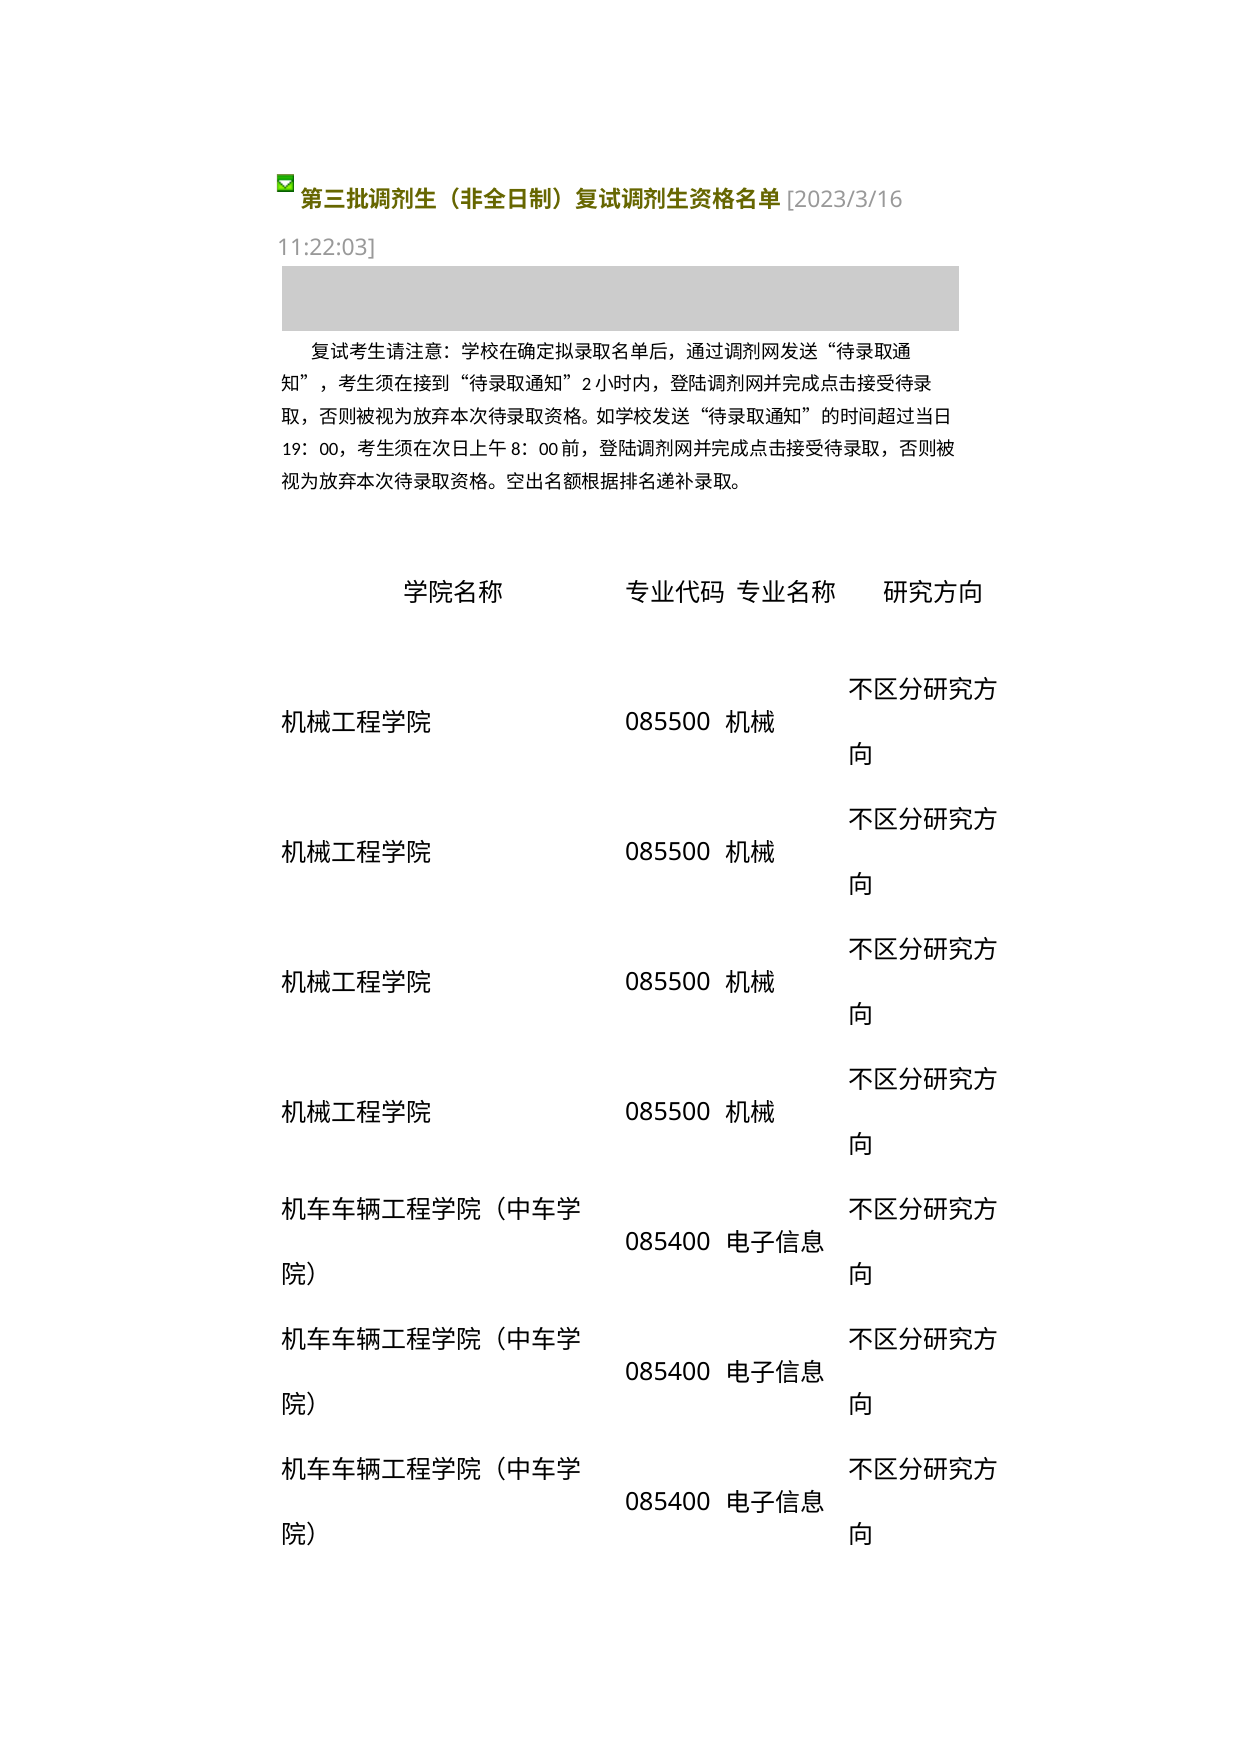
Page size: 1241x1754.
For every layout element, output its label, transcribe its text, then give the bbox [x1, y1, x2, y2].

picture [276, 174, 294, 192]
table_header 第三批调剂生（非全日制）复试调剂生资格名单 [2023/3/16 11:22:03] [274, 162, 966, 266]
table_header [279, 331, 962, 1569]
table_header [282, 266, 959, 331]
